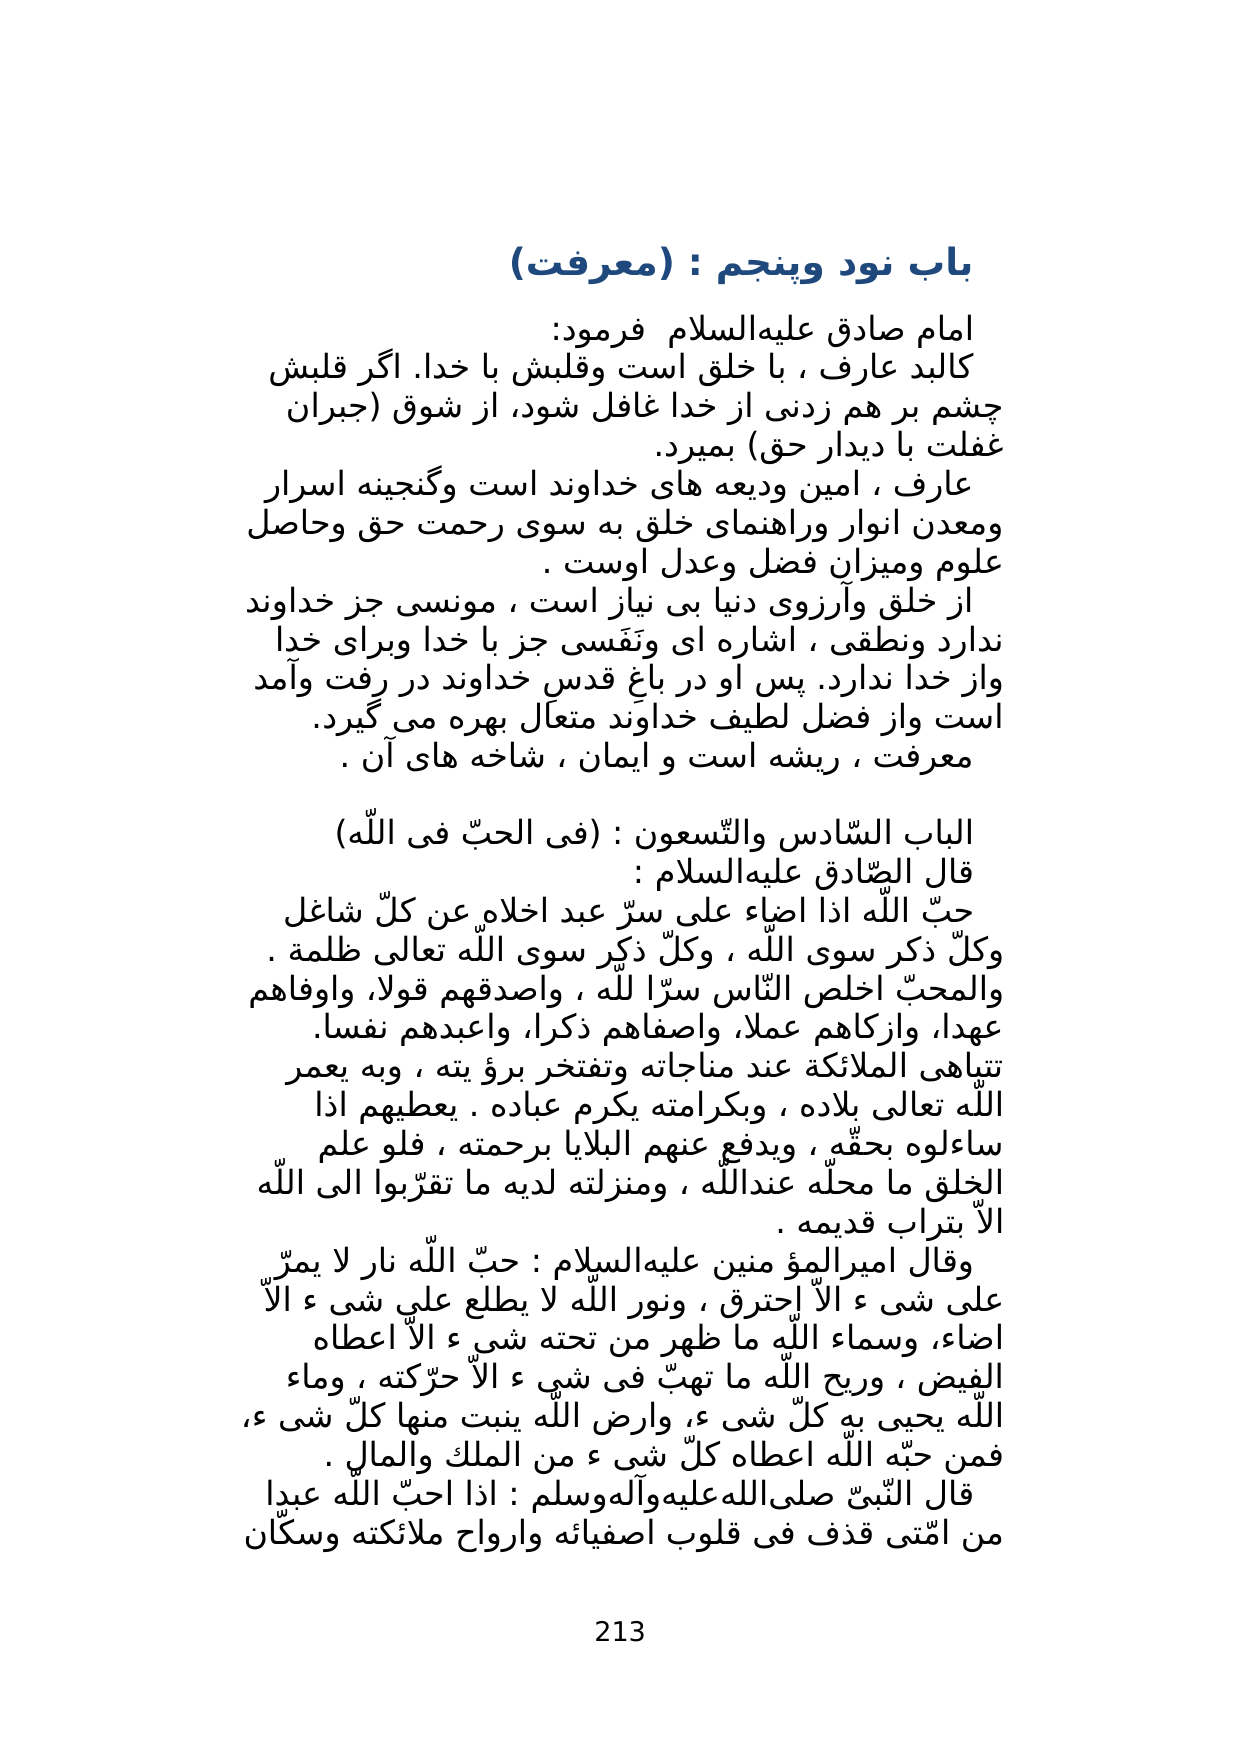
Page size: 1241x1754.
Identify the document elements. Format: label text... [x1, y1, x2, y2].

text از خلق وآرزوى دنيا بى نياز است ، مونسى جز خداوند ندارد ونطقى ، اشاره اى ونَفَسى جز با خدا وبراى خدا واز خدا ندارد. پس او در باغِ قدسِ خداوند در رفت وآمد است واز فضل لطيف خداوند متعال بهره مى گيرد. [236, 581, 1004, 737]
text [236, 1474, 1004, 1552]
text كالبد عارف ، با خلق است وقلبش با خدا. اگر قلبش چشم بر هم زدنى از خدا غافل شود، از شوق (جبران غفلت با ديدار حق) بميرد. [236, 348, 1004, 464]
text معرفت ، ريشه است و ايمان ، شاخه هاى آن . [236, 737, 1004, 775]
text الباب السّادس والتّسعون : (فى الحبّ فى اللّه) [236, 814, 1004, 853]
text امام صادق عليه‌السلام فرمود: [236, 309, 1004, 348]
text وقال اميرالمؤ منين عليه‌السلام : حبّ اللّه نار لا يمرّ على شى ء الاّ احترق ، ونور اللّه لا يطلع على شى ء الاّ اضاء، وسماء اللّه ما ظهر من تحته شى ء الاّ اعطاه الفيض ، وريح اللّه ما تهبّ فى شى ء الاّ حرّكته ، وماء اللّه يحيى به كلّ شى ء، وارض اللّه ينبت منها كلّ شى ء، فمن حبّه اللّه اعطاه كلّ شى ء من الملك والمال . [236, 1241, 1004, 1474]
text عارف ، امين وديعه هاى خداوند است وگنجينه اسرار ومعدن انوار وراهنماى خلق به سوى رحمت حق وحاصل علوم وميزان فضل وعدل اوست . [236, 464, 1004, 581]
text قال الصّادق عليه‌السلام : [236, 853, 1004, 891]
text حبّ اللّه اذا اضاء على سرّ عبد اخلاه عن كلّ شاغل وكلّ ذكر سوى اللّه ، وكلّ ذكر سوى اللّه تعالى ظلمة . والمحبّ اخلص النّاس سرّا للّه ، واصدقهم قولا، واوفاهم عهدا، وازكاهم عملا، واصفاهم ذكرا، واعبدهم نفسا. تتباهى الملائكة عند مناجاته وتفتخر برؤ يته ، وبه يعمر اللّه تعالى بلاده ، وبكرامته يكرم عباده . يعطيهم اذا ساءلوه بحقّه ، ويدفع عنهم البلايا برحمته ، فلو علم الخلق ما محلّه عنداللّه ، ومنزلته لديه ما تقرّبوا الى اللّه الاّ بتراب قديمه . [236, 891, 1004, 1241]
subtitle باب نود وپنجم : (معرفت) [236, 241, 1004, 284]
